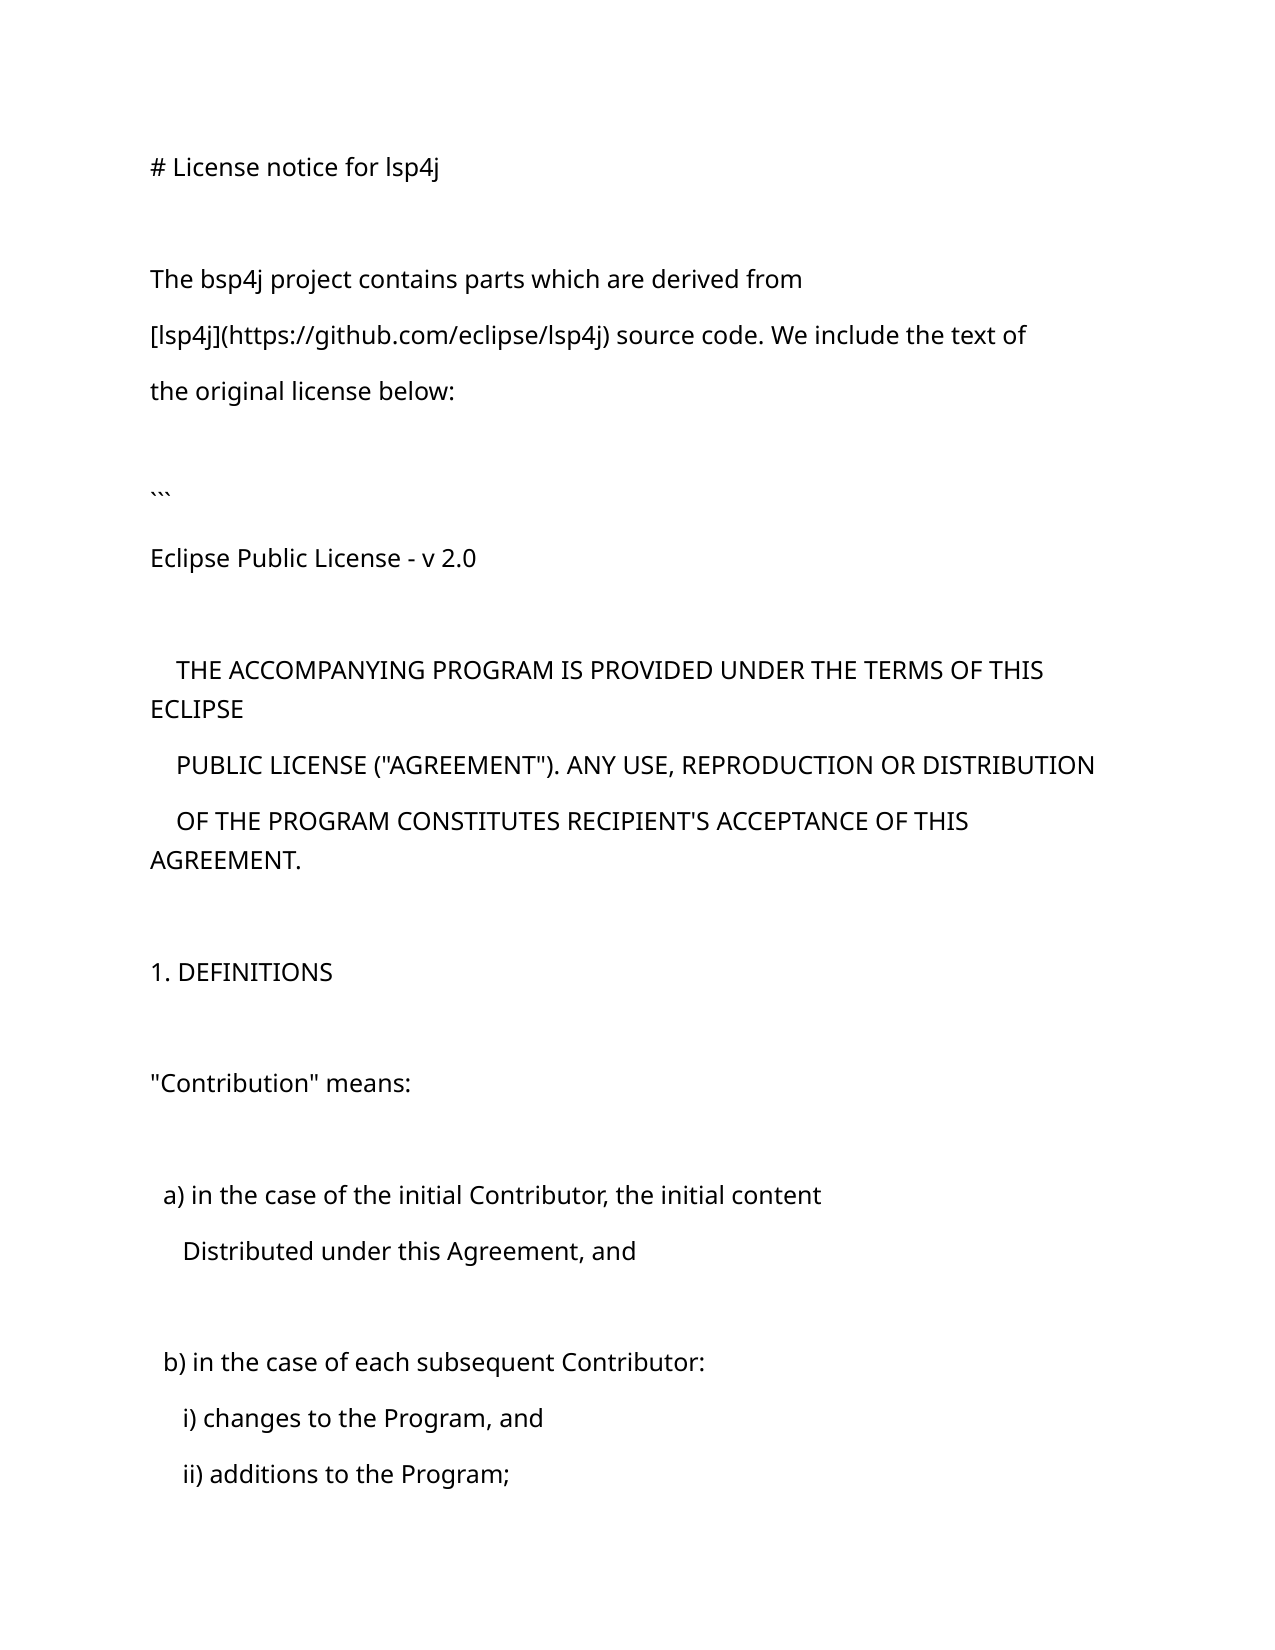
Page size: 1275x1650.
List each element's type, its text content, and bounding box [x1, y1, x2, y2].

text PUBLIC LICENSE ("AGREEMENT"). ANY USE, REPRODUCTION OR DISTRIBUTION [150, 747, 1125, 782]
text # License notice for lsp4j [150, 150, 1125, 184]
text a) in the case of the initial Contributor, the initial content [150, 1177, 1125, 1212]
text Eclipse Public License - v 2.0 [150, 541, 1125, 575]
text the original license below: [150, 373, 1125, 407]
text [lsp4j](https://github.com/eclipse/lsp4j) source code. We include the text of [150, 317, 1125, 352]
text ii) additions to the Program; [150, 1457, 1125, 1491]
text Distributed under this Agreement, and [150, 1233, 1125, 1267]
text THE ACCOMPANYING PROGRAM IS PROVIDED UNDER THE TERMS OF THIS ECLIPSE [150, 652, 1125, 726]
text i) changes to the Program, and [150, 1401, 1125, 1435]
text The bsp4j project contains parts which are derived from [150, 262, 1125, 296]
text 1. DEFINITIONS [150, 954, 1125, 988]
text ``` [150, 485, 1125, 519]
text OF THE PROGRAM CONSTITUTES RECIPIENT'S ACCEPTANCE OF THIS AGREEMENT. [150, 803, 1125, 877]
text b) in the case of each subsequent Contributor: [150, 1345, 1125, 1379]
text "Contribution" means: [150, 1066, 1125, 1100]
